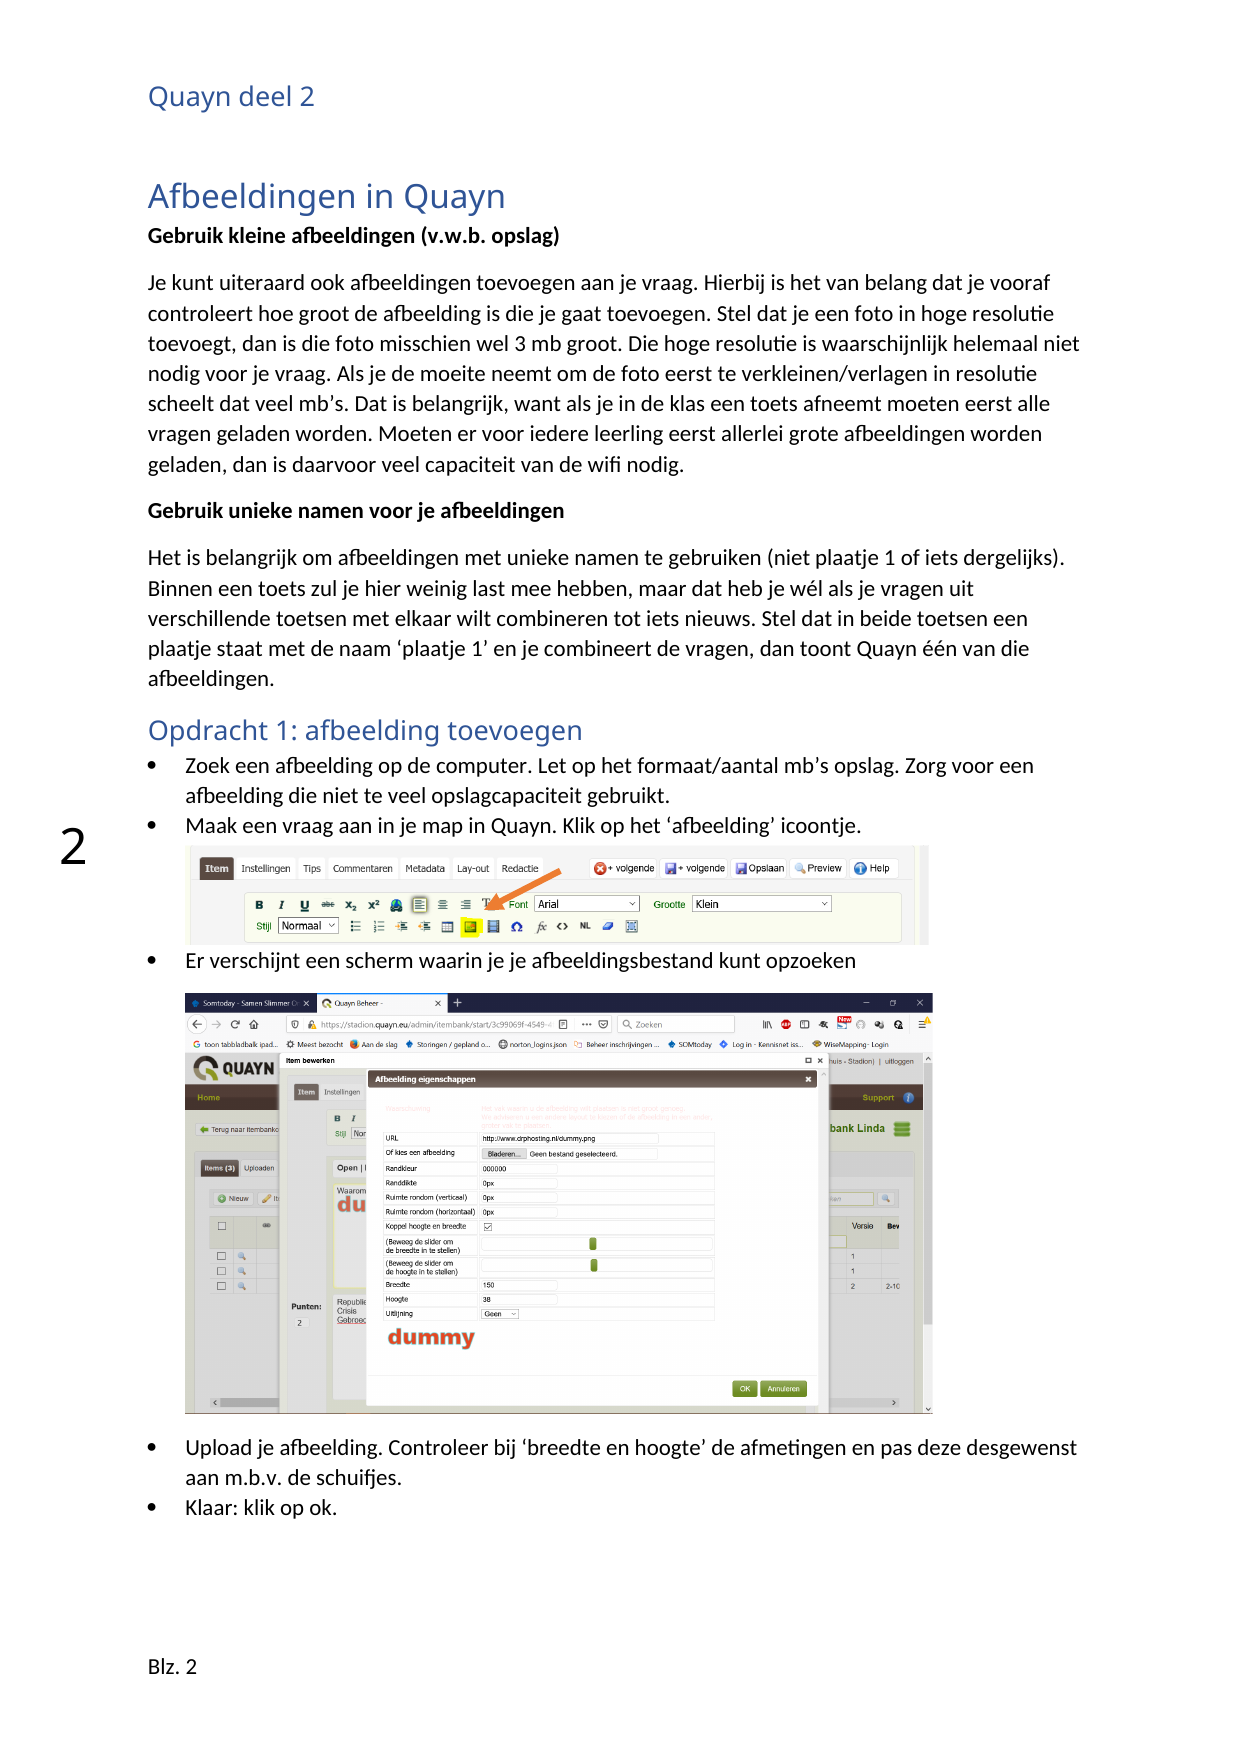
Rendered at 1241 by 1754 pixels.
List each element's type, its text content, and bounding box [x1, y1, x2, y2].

text Het is belangrijk om afbeeldingen met unieke namen te gebruiken (niet plaatje 1 of iets dergelijks). Binnen een toets zul je hier weinig last mee hebben, maar dat heb je wél als je vragen uit verschillende toetsen met elkaar wilt combineren tot iets nieuws. Stel dat in beide toetsen een plaatje staat met de naam ‘plaatje 1’ en je combineert de vragen, dan toont Quayn één van die afbeeldingen. [148, 543, 1093, 692]
subtitle Opdracht 1: afbeelding toevoegen [148, 711, 1093, 748]
text Gebruik unieke namen voor je afbeeldingen [148, 497, 1093, 524]
list Er verschijnt een scherm waarin je je afbeeldingsbestand kunt opzoeken [148, 946, 1093, 974]
list Upload je afbeelding. Controleer bij ‘breedte en hoogte’ de afmetingen en pas deze desgewenst aan m.b.v. de schuifjes. [148, 1433, 1093, 1491]
list Klaar: klik op ok. [148, 1493, 1093, 1521]
picture [185, 841, 929, 945]
picture [185, 993, 933, 1414]
text Gebruik kleine afbeeldingen (v.w.b. opslag) [148, 222, 1093, 249]
subtitle Afbeeldingen in Quayn [148, 173, 1093, 218]
text Je kunt uiteraard ook afbeeldingen toevoegen aan je vraag. Hierbij is het van belang dat je vooraf controleert hoe groot de afbeelding is die je gaat toevoegen. Stel dat je een foto in hoge resolutie toevoegt, dan is die foto misschien wel 3 mb groot. Die hoge resolutie is waarschijnlijk helemaal niet nodig voor je vraag. Als je de moeite neemt om de foto eerst te verkleinen/verlagen in resolutie scheelt dat veel mb’s. Dat is belangrijk, want als je in de klas een toets afneemt moeten eerst alle vragen geladen worden. Moeten er voor iedere leerling eerst allerlei grote afbeeldingen worden geladen, dan is daarvoor veel capaciteit van de wifi nodig. [148, 268, 1093, 478]
list Zoek een afbeelding op de computer. Let op het formaat/aantal mb’s opslag. Zorg voor een afbeelding die niet te veel opslagcapaciteit gebruikt. [148, 751, 1093, 809]
